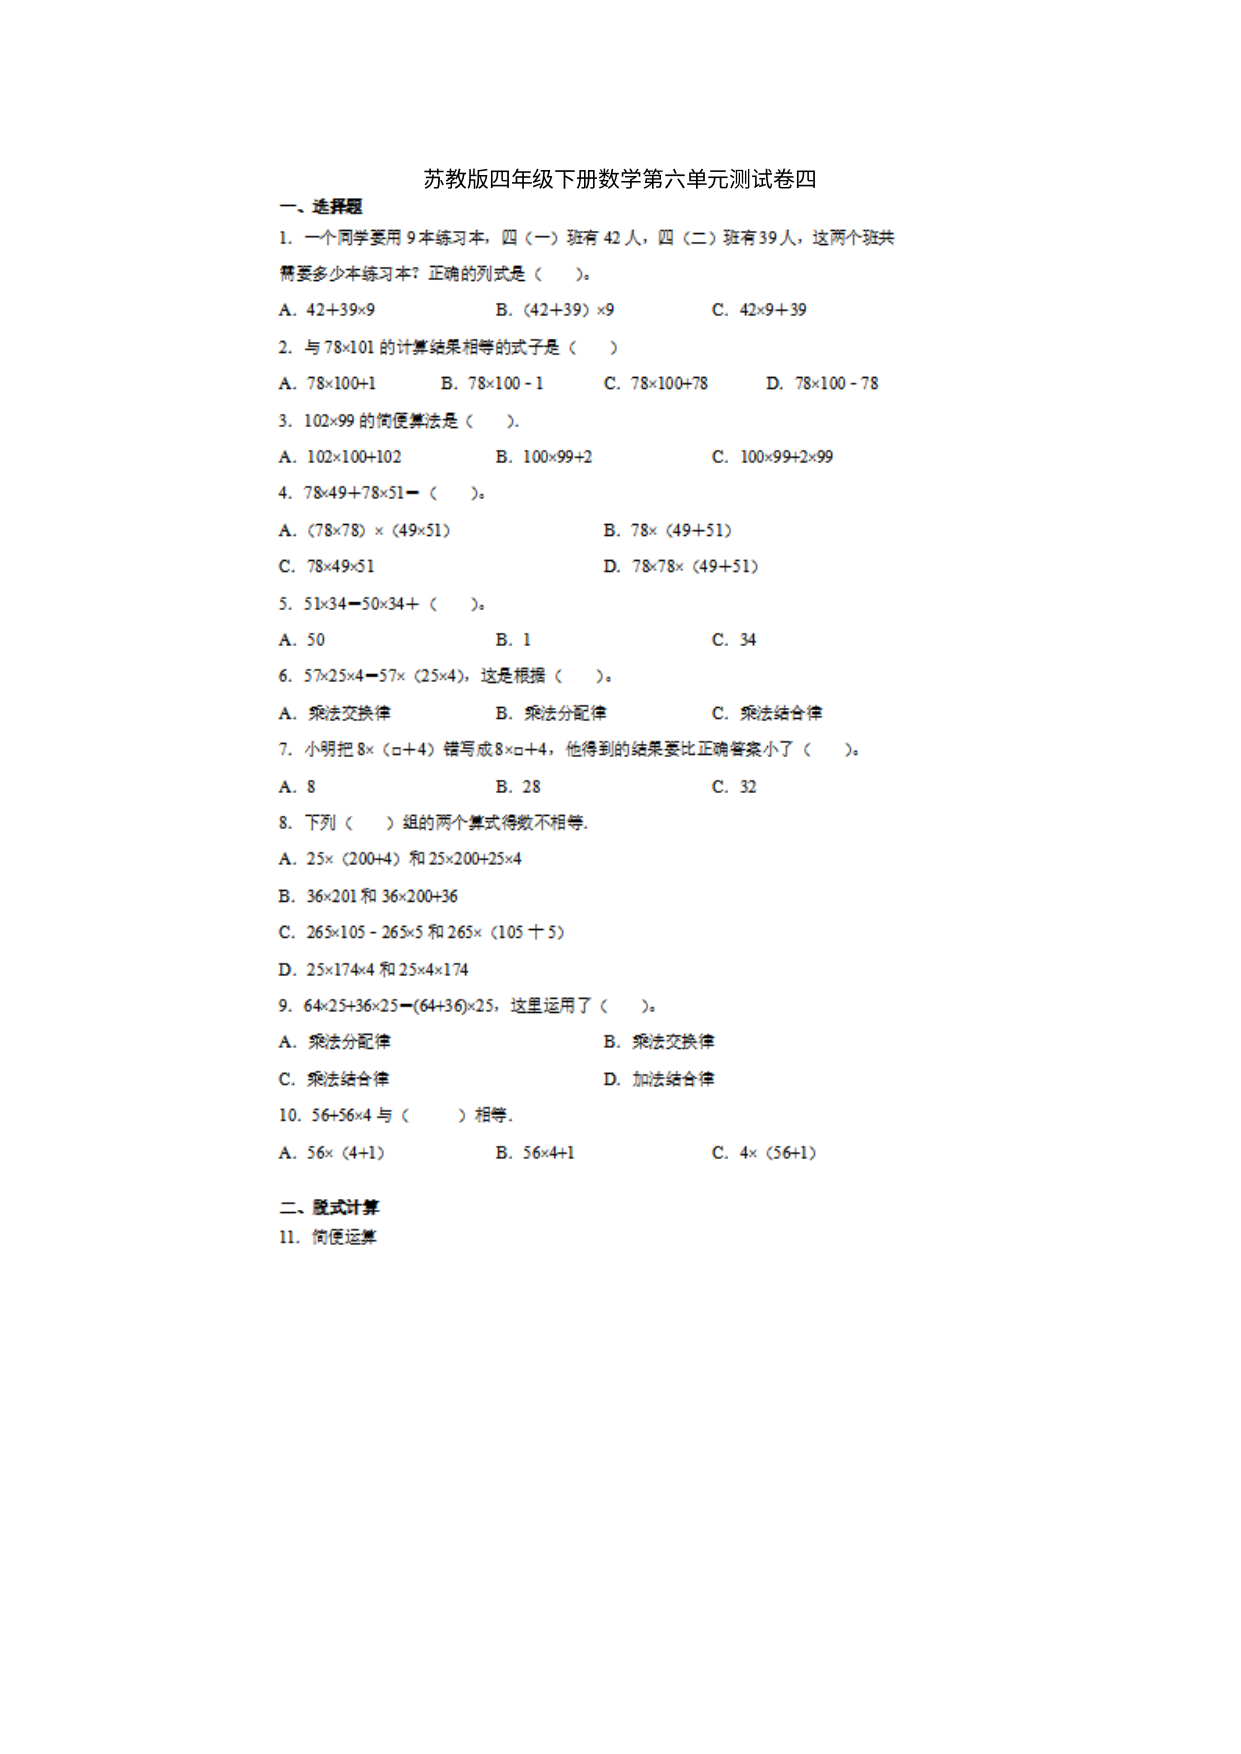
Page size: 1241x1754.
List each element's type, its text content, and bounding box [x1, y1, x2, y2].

picture [243, 194, 997, 1259]
text 苏教版四年级下册数学第六单元测试卷四 [187, 162, 1053, 194]
